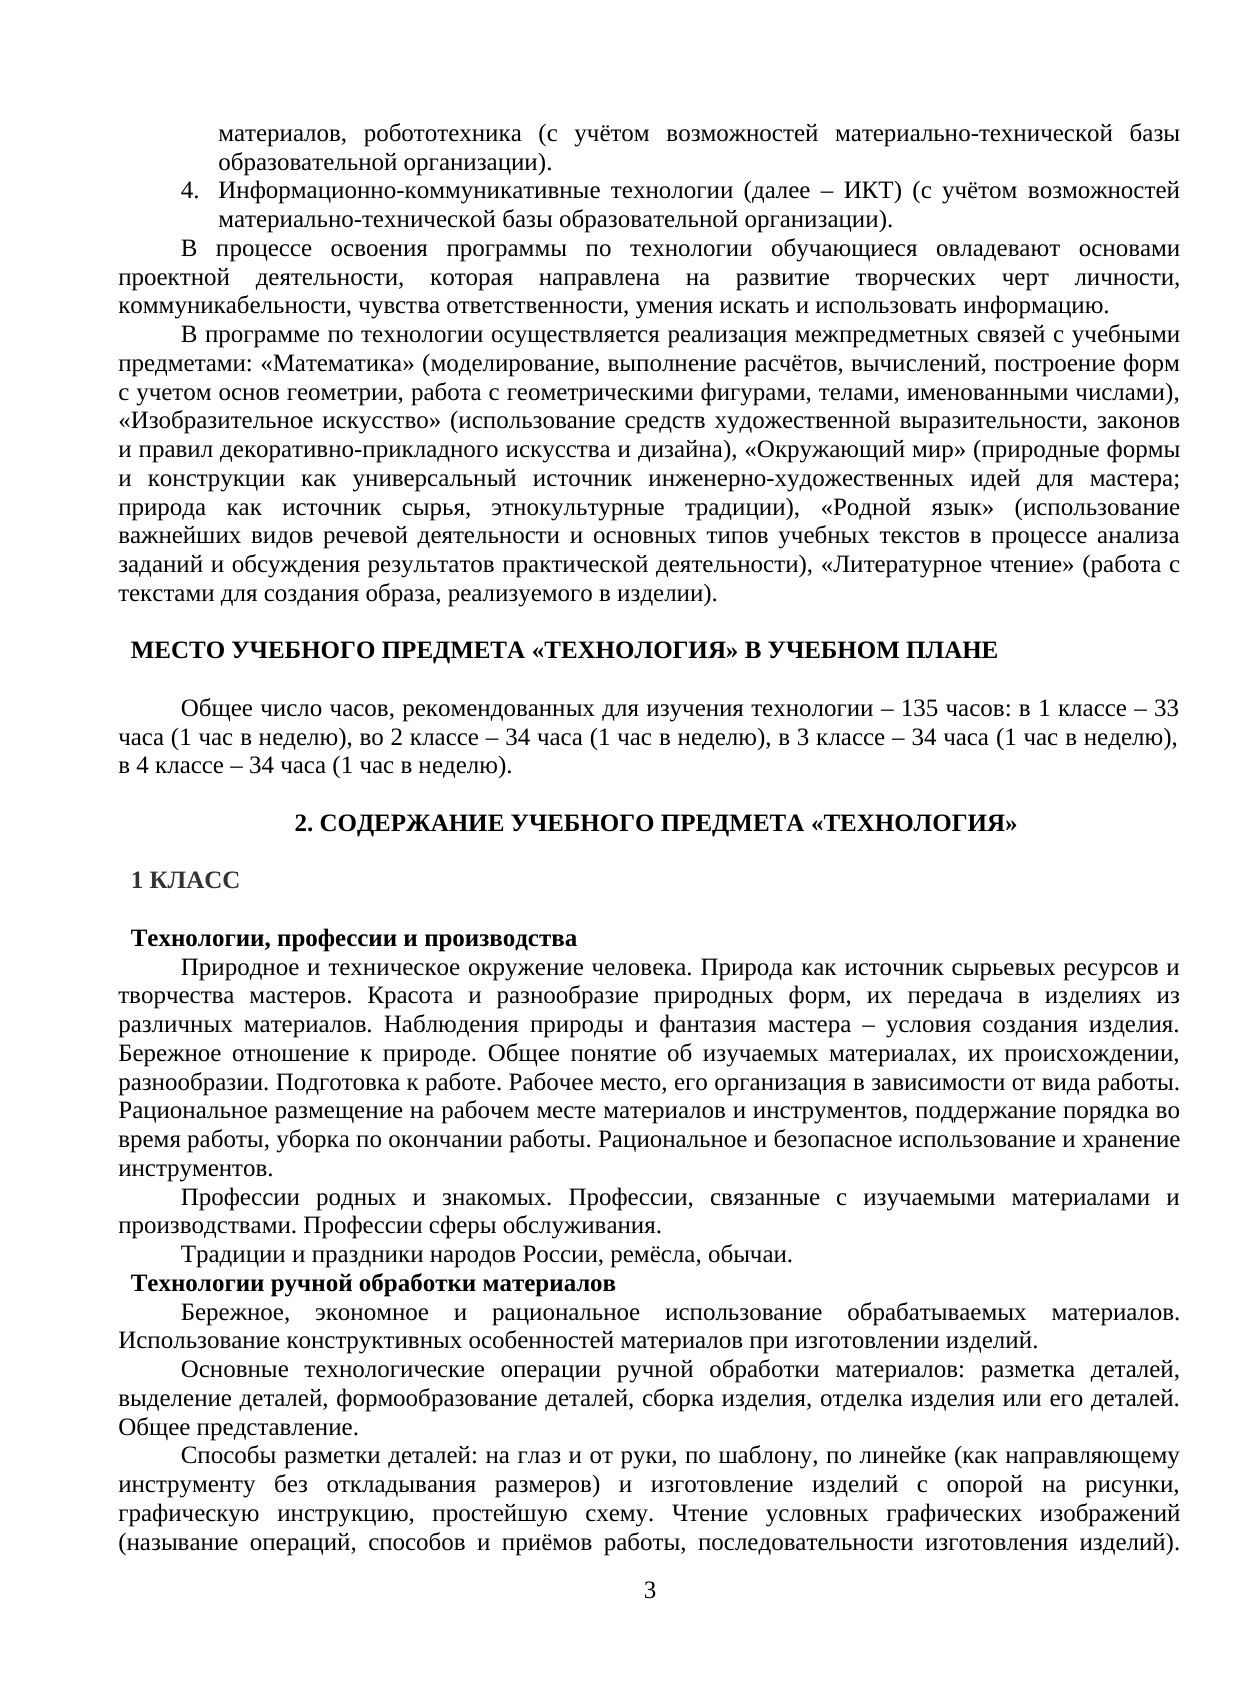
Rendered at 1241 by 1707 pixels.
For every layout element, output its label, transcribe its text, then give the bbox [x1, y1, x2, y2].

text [118, 1441, 1181, 1556]
text 1 КЛАСС [131, 866, 1181, 894]
text Общее число часов, рекомендованных для изучения технологии – 135 часов: в 1 классе – 33 часа (1 час в неделю), во 2 классе – 34 часа (1 час в неделю), в 3 классе – 34 часа (1 час в неделю), в 4 классе – 34 часа (1 час в неделю).‌‌ [118, 693, 1181, 779]
text Технологии ручной обработки материалов [131, 1268, 1181, 1297]
text Бережное, экономное и рациональное использование обрабатываемых материалов. Использование конструктивных особенностей материалов при изготовлении изделий. [118, 1297, 1181, 1354]
text В процессе освоения программы по технологии обучающиеся овладевают основами проектной деятельности, которая направлена на развитие творческих черт личности, коммуникабельности, чувства ответственности, умения искать и использовать информацию. [118, 233, 1181, 319]
text Традиции и праздники народов России, ремёсла, обычаи. [118, 1239, 1181, 1268]
text 2. СОДЕРЖАНИЕ УЧЕБНОГО ПРЕДМЕТА «ТЕХНОЛОГИЯ» [131, 808, 1181, 837]
text Природное и техническое окружение человека. Природа как источник сырьевых ресурсов и творчества мастеров. Красота и разнообразие природных форм, их передача в изделиях из различных материалов. Наблюдения природы и фантазия мастера – условия создания изделия. Бережное отношение к природе. Общее понятие об изучаемых материалах, их происхождении, разнообразии. Подготовка к работе. Рабочее место, его организация в зависимости от вида работы. Рациональное размещение на рабочем месте материалов и инструментов, поддержание порядка во время работы, уборка по окончании работы. Рациональное и безопасное использование и хранение инструментов. [118, 952, 1181, 1182]
text МЕСТО УЧЕБНОГО ПРЕДМЕТА «ТЕХНОЛОГИЯ» В УЧЕБНОМ ПЛАНЕ [131, 636, 1181, 664]
text Основные технологические операции ручной обработки материалов: разметка деталей, выделение деталей, формообразование деталей, сборка изделия, отделка изделия или его деталей. Общее представление. [118, 1354, 1181, 1441]
text Технологии, профессии и производства [131, 923, 1181, 952]
text В программе по технологии осуществляется реализация межпредметных связей с учебными предметами: «Математика» (моделирование, выполнение расчётов, вычислений, построение форм с учетом основ геометрии, работа с геометрическими фигурами, телами, именованными числами), «Изобразительное искусство» (использование средств художественной выразительности, законов и правил декоративно-прикладного искусства и дизайна), «Окружающий мир» (природные формы и конструкции как универсальный источник инженерно-художественных идей для мастера; природа как источник сырья, этнокультурные традиции), «Родной язык» (использование важнейших видов речевой деятельности и основных типов учебных текстов в процессе анализа заданий и обсуждения результатов практической деятельности), «Литературное чтение» (работа с текстами для создания образа, реализуемого в изделии). [118, 319, 1181, 607]
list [181, 118, 1181, 176]
text Профессии родных и знакомых. Профессии, связанные с изучаемыми материалами и производствами. Профессии сферы обслуживания. [118, 1182, 1181, 1239]
list Информационно-коммуникативные технологии (далее – ИКТ) (с учётом возможностей материально-технической базы образовательной организации). [181, 176, 1181, 233]
